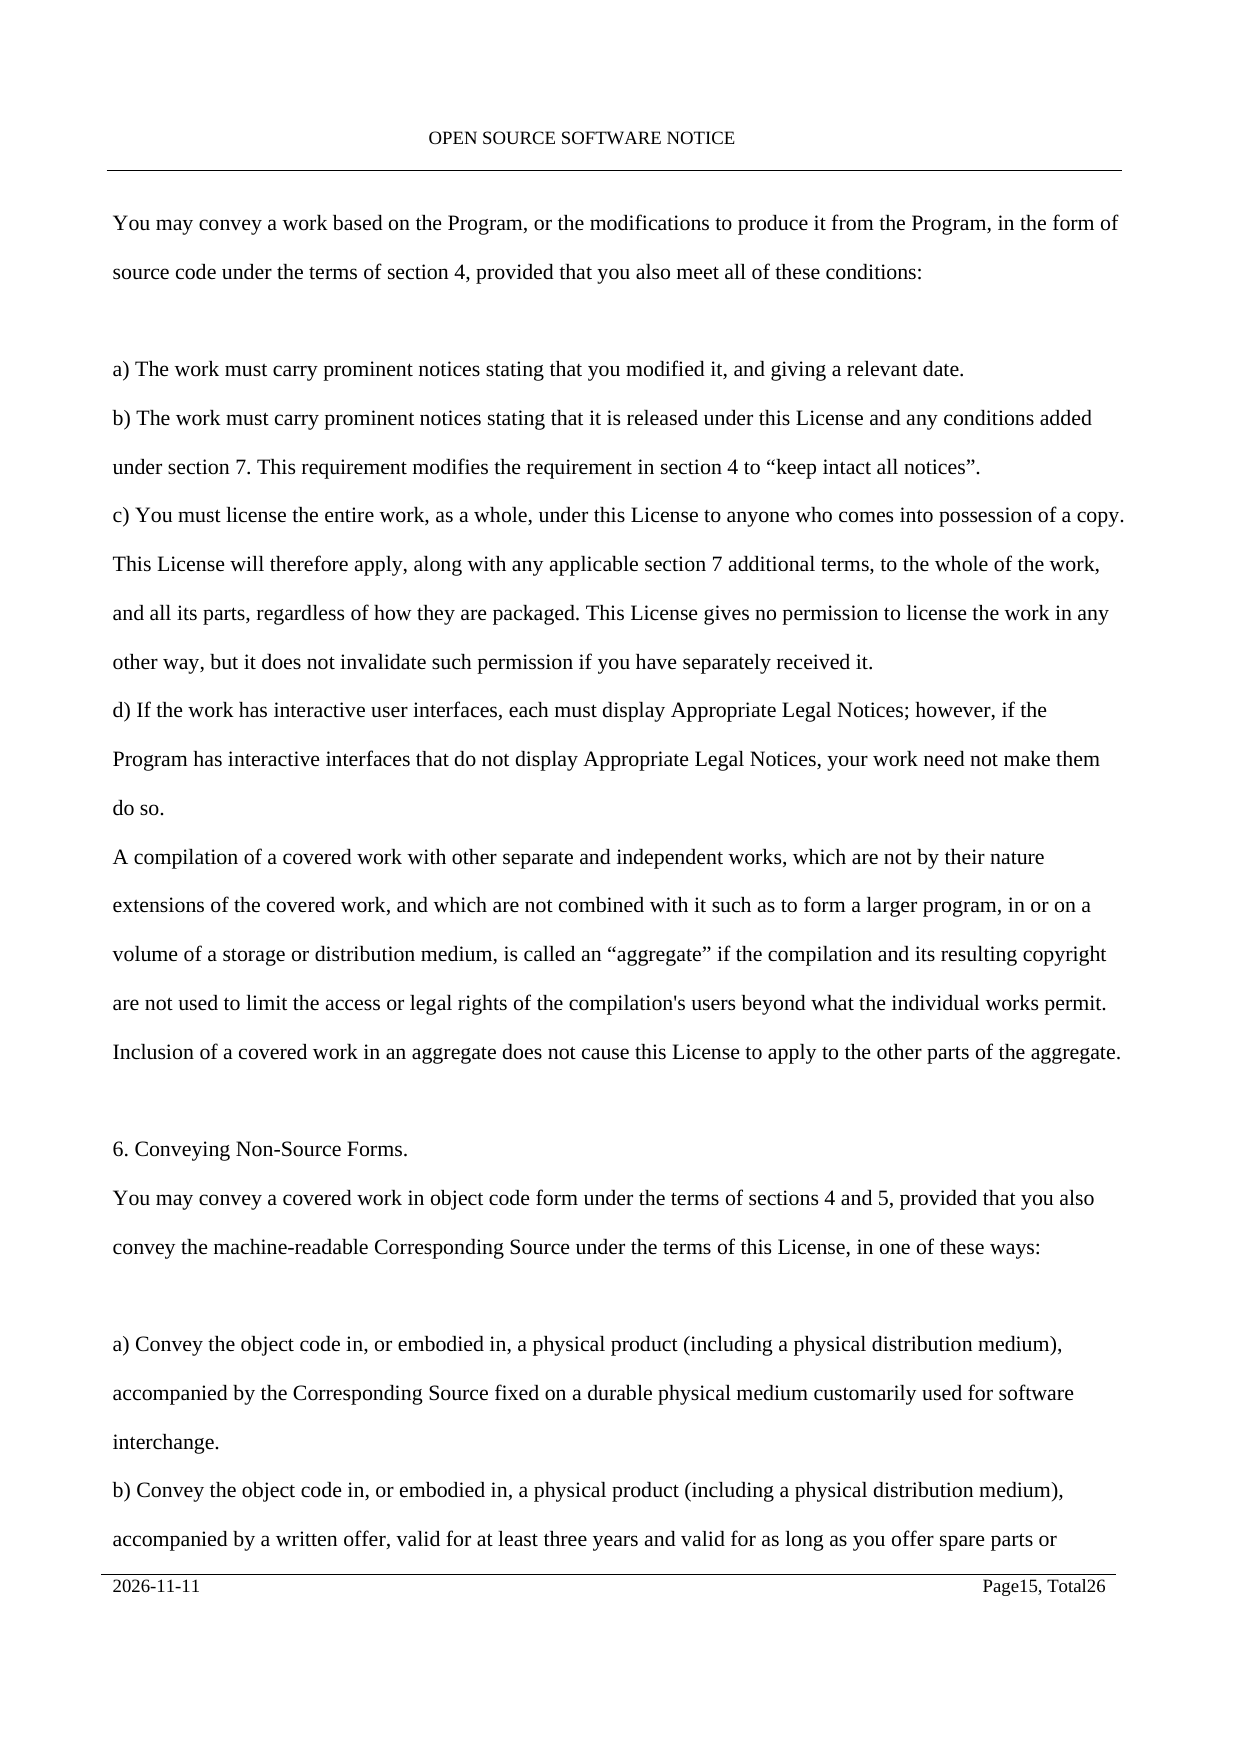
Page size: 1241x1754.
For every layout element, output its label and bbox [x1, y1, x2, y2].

text [112, 206, 1128, 1555]
